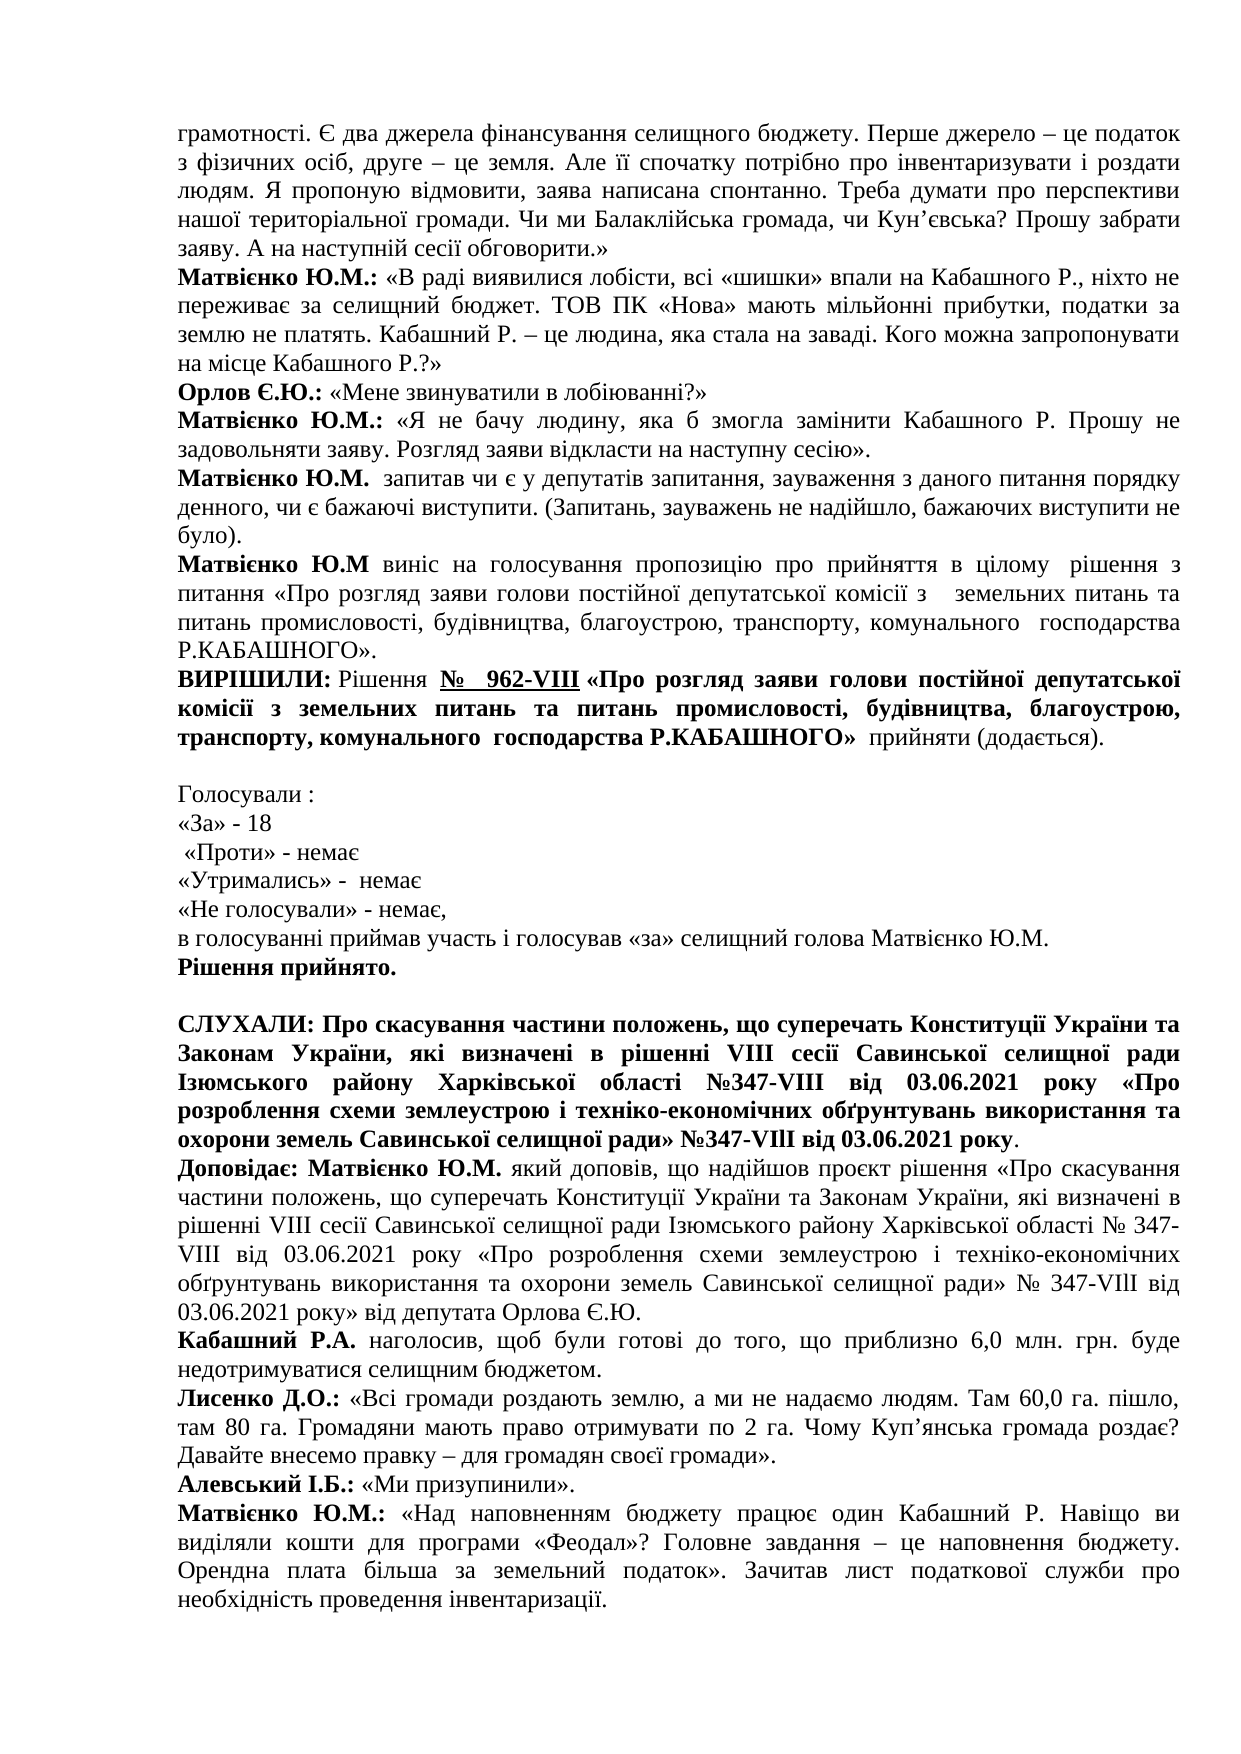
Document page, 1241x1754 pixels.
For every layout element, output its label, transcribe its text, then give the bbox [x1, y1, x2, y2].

text Матвієнко Ю.М.: «Я не бачу людину, яка б змогла замінити Кабашного Р. Прошу не задовольняти заяву. Розгляд заяви відкласти на наступну сесію». [177, 406, 1181, 463]
text Матвієнко Ю.М.: «В раді виявилися лобісти, всі «шишки» впали на Кабашного Р., ніхто не переживає за селищний бюджет. ТОВ ПК «Нова» мають мільйонні прибутки, податки за землю не платять. Кабашний Р. – це людина, яка стала на заваді. Кого можна запропонувати на місце Кабашного Р.?» [177, 262, 1181, 377]
text Лисенко Д.О.: «Всі громади роздають землю, а ми не надаємо людям. Там 60,0 га. пішло, там 80 га. Громадяни мають право отримувати по 2 га. Чому Куп’янська громада роздає? Давайте внесемо правку – для громадян своєї громади». [177, 1383, 1181, 1469]
text СЛУХАЛИ: Про скасування частини положень, що суперечать Конституції України та Законам України, які визначені в рішенні VIII сесії Савинської селищної ради Ізюмського району Харківської області №347-VIII від 03.06.2021 року «Про розроблення схеми землеустрою і техніко-економічних обґрунтувань використання та охорони земель Савинської селищної ради» №347-VIlI від 03.06.2021 року. [177, 1009, 1181, 1153]
text «За» - 18 [177, 808, 1181, 837]
text «Не голосували» - немає, [177, 894, 1181, 923]
text Матвієнко Ю.М. запитав чи є у депутатів запитання, зауваження з даного питання порядку денного, чи є бажаючі виступити. (Запитань, зауважень не надійшло, бажаючих виступити не було). [177, 463, 1181, 549]
text Алевський І.Б.: «Ми призупинили». [177, 1469, 1181, 1498]
text Кабашний Р.А. наголосив, щоб були готові до того, що приблизно 6,0 млн. грн. буде недотримуватися селищним бюджетом. [177, 1326, 1181, 1383]
text в голосуванні приймав участь і голосував «за» селищний голова Матвієнко Ю.М. [177, 923, 1181, 952]
text Матвієнко Ю.М.: «Над наповненням бюджету працює один Кабашний Р. Навіщо ви виділяли кошти для програми «Феодал»? Головне завдання – це наповнення бюджету. Орендна плата більша за земельний податок». Зачитав лист податкової служби про необхідність проведення інвентаризації. [177, 1498, 1181, 1613]
text Матвієнко Ю.М виніс на голосування пропозицію про прийняття в цілому рішення з питання «Про розгляд заяви голови постійної депутатської комісії з земельних питань та питань промисловості, будівництва, благоустрою, транспорту, комунального господарства Р.КАБАШНОГО». [177, 549, 1181, 664]
text Орлов Є.Ю.: «Мене звинуватили в лобіюванні?» [177, 377, 1181, 406]
text Доповідає: Матвієнко Ю.М. який доповів, що надійшов проєкт рішення «Про скасування частини положень, що суперечать Конституції України та Законам України, які визначені в рішенні VIII сесії Савинської селищної ради Ізюмського району Харківської області № 347-VIII від 03.06.2021 року «Про розроблення схеми землеустрою і техніко-економічних обґрунтувань використання та охорони земель Савинської селищної ради» № 347-VIlI від 03.06.2021 року» від депутата Орлова Є.Ю. [177, 1153, 1181, 1326]
text ВИРІШИЛИ: Рішення № 962-VІІІ «Про розгляд заяви голови постійної депутатської комісії з земельних питань та питань промисловості, будівництва, благоустрою, транспорту, комунального господарства Р.КАБАШНОГО» прийняти (додається). [177, 664, 1181, 751]
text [177, 118, 1181, 262]
text Голосували : [177, 779, 1181, 808]
text Рішення прийнято. [177, 952, 1181, 981]
text «Утримались» - немає [177, 866, 1181, 894]
text «Проти» - немає [177, 837, 1181, 866]
